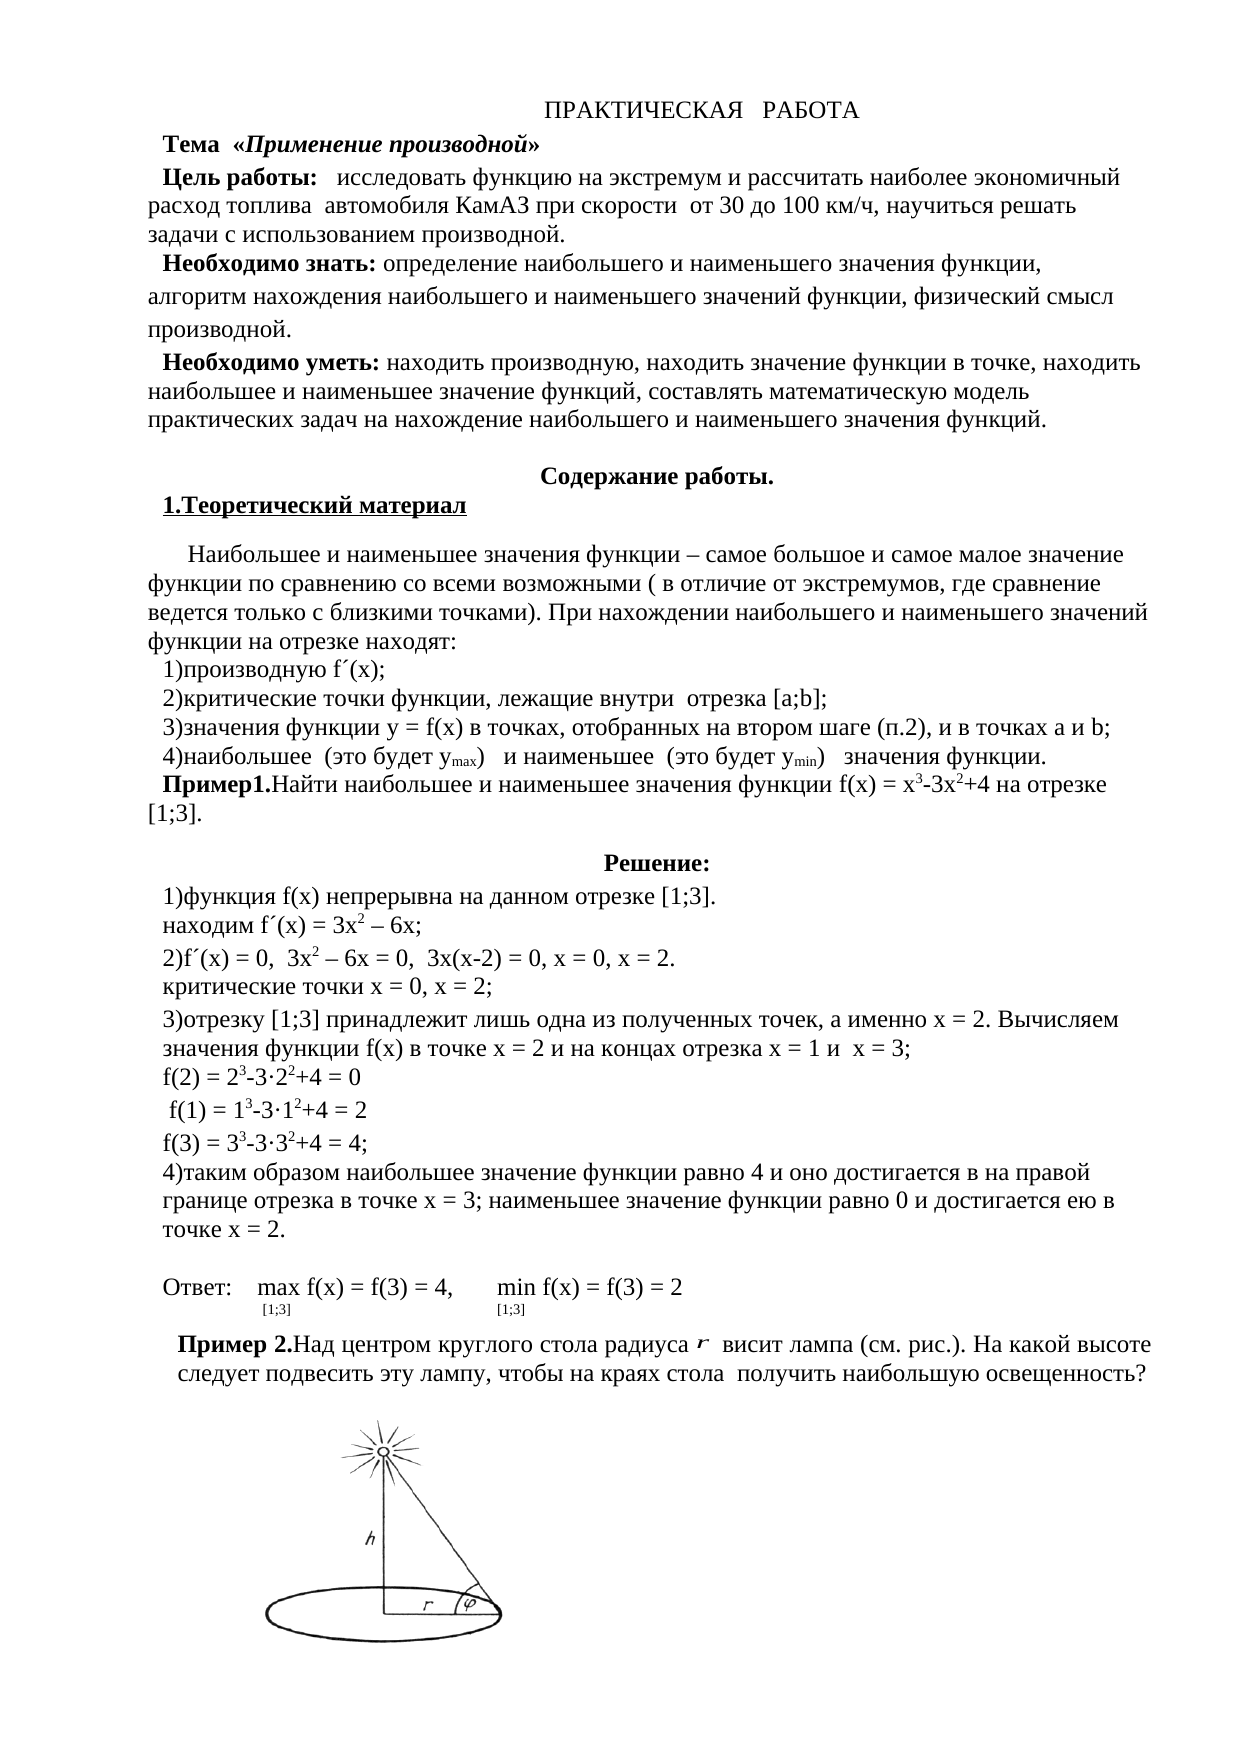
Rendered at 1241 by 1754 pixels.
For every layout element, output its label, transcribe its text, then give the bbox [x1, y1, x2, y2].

text Пример1.Найти наибольшее и наименьшее значения функции f(x) = х3-3х2+4 на отрезке [1;3]. [148, 769, 1152, 827]
text находим f´(x) = 3х2 – 6х; [148, 910, 1152, 938]
text 4)наибольшее (это будет уmax) и наименьшее (это будет уmin) значения функции. [162, 741, 1152, 769]
text Ответ: max f(x) = f(3) = 4, min f(x) = f(3) = 2 [148, 1272, 1152, 1301]
text f(1) = 13-3·12+4 = 2 [148, 1095, 1152, 1124]
text 2)критические точки функции, лежащие внутри отрезка [а;b]; [162, 683, 1152, 712]
text 2)f´(x) = 0, 3х2 – 6х = 0, 3х(х-2) = 0, х = 0, х = 2. [162, 943, 1152, 971]
text Пример 2.Над центром круглого стола радиуса висит лампа (см. рис.). На какой высоте следует подвесить эту лампу, чтобы на краях стола получить наибольшую освещенность? [177, 1329, 1152, 1387]
text Решение: [148, 848, 1152, 877]
text 1)производную f´(x); [162, 654, 1152, 683]
text Содержание работы. [148, 461, 1152, 490]
text Цель работы: исследовать функцию на экстремум и рассчитать наиболее экономичный расход топлива автомобиля КамАЗ при скорости от 30 до , научиться решать задачи с использованием производной. [148, 162, 1152, 248]
text критические точки х = 0, х = 2; [148, 971, 1152, 1000]
text 4)таким образом наибольшее значение функции равно 4 и оно достигается в на правой границе отрезка в точке х = 3; наименьшее значение функции равно 0 и достигается ею в точке х = 2. [162, 1157, 1152, 1243]
text 1)функция f(x) непрерывна на данном отрезке [1;3]. [162, 881, 1152, 910]
text Тема «Применение производной» [148, 129, 1152, 157]
text f(2) = 23-3·22+4 = 0 [148, 1062, 1152, 1091]
text Необходимо уметь: находить производную, находить значение функции в точке, находить наибольшее и наименьшее значение функций, составлять математическую модель практических задач на нахождение наибольшего и наименьшего значения функций. [148, 347, 1152, 433]
text ПРАКТИЧЕСКАЯ РАБОТА [252, 96, 1152, 124]
text 3)отрезку [1;3] принадлежит лишь одна из полученных точек, а именно х = 2. Вычисляем значения функции f(x) в точке х = 2 и на концах отрезка х = 1 и х = 3; [162, 1004, 1152, 1062]
text Необходимо знать: определение наибольшего и наименьшего значения функции, алгоритм нахождения наибольшего и наименьшего значений функции, физический смысл производной. [148, 248, 1152, 343]
text [1;3] [1;3] [148, 1301, 1152, 1329]
text 1.Теоретический материал [148, 490, 1152, 519]
text Наибольшее и наименьшее значения функции – самое большое и самое малое значение функции по сравнению со всеми возможными ( в отличие от экстремумов, где сравнение ведется только с близкими точками). При нахождении наибольшего и наименьшего значений функции на отрезке находят: [148, 539, 1152, 654]
text f(3) = 33-3·32+4 = 4; [148, 1128, 1152, 1157]
text 3)значения функции у = f(x) в точках, отобранных на втором шаге (п.2), и в точках а и b; [162, 712, 1152, 741]
